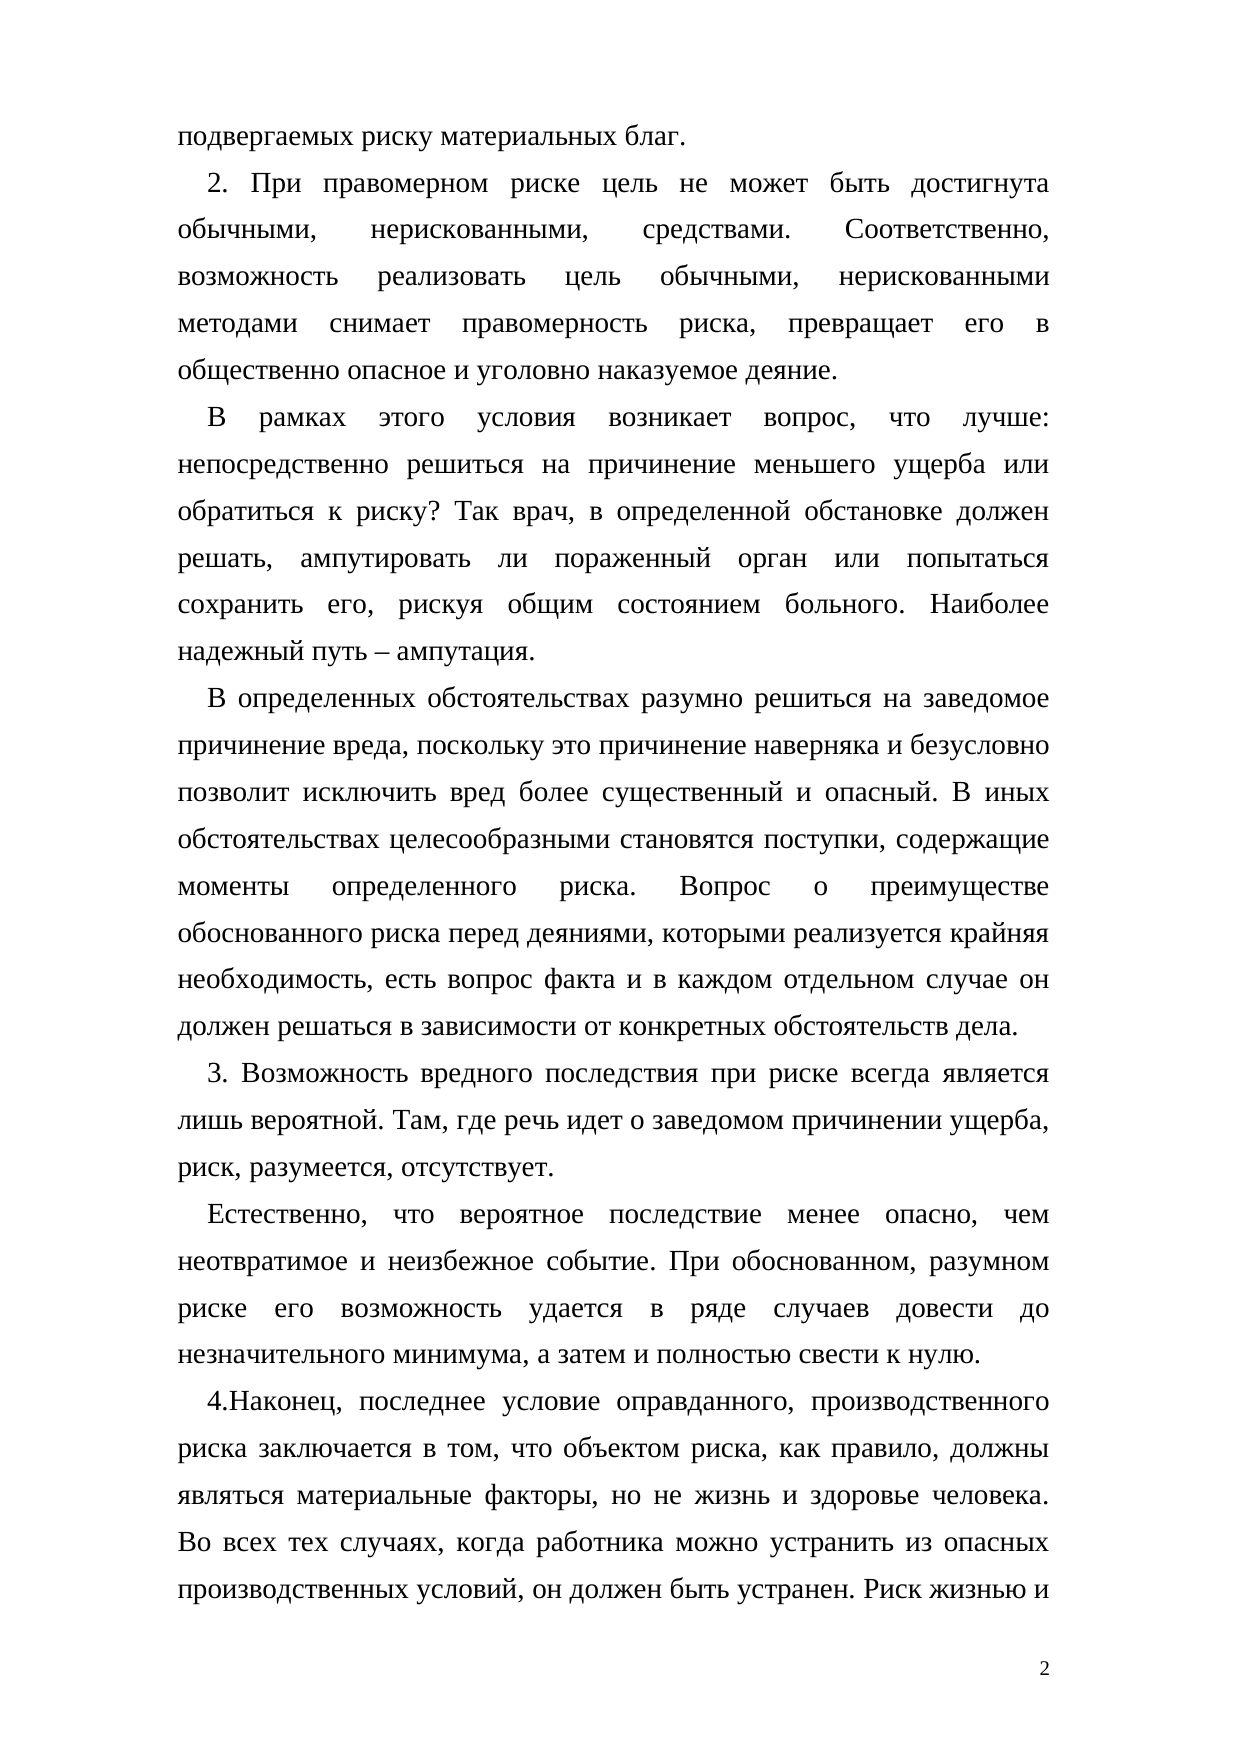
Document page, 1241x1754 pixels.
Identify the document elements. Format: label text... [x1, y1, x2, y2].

text В определенных обстоятельствах разумно решиться на заведомое причинение вреда, поскольку это причинение наверняка и безусловно позволит исключить вред более существенный и опасный. В иных обстоятельствах целесообразными становятся поступки, содержащие моменты определенного риска. Вопрос о преимуществе обоснованного риска перед деяниями, которыми реализуется крайняя необходимость, есть вопрос факта и в каждом отдельном случае он должен решаться в зависимости от конкретных обстоятельств дела. [177, 681, 1050, 1042]
text 2. При правомерном риске цель не может быть достигнута обычными, нерискованными, средствами. Соответственно, возможность реализовать цель обычными, нерискованными методами снимает правомерность риска, превращает его в общественно опасное и уголовно наказуемое деяние. [177, 165, 1050, 386]
text В рамках этого условия возникает вопрос, что лучше: непосредственно решиться на причинение меньшего ущерба или обратиться к риску? Так врач, в определенной обстановке должен решать, ампутировать ли пораженный орган или попытаться сохранить его, рискуя общим состоянием больного. Наиболее надежный путь – ампутация. [177, 399, 1050, 667]
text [177, 1384, 1050, 1605]
text подвергаемых риску материальных благ. [177, 118, 1050, 152]
text Естественно, что вероятное последствие менее опасно, чем неотвратимое и неизбежное событие. При обоснованном, разумном риске его возможность удается в ряде случаев довести до незначительного минимума, а затем и полностью свести к нулю. [177, 1196, 1050, 1370]
text 3. Возможность вредного последствия при риске всегда является лишь вероятной. Taм, где речь идет о заведомом причинении ущерба, риск, разумеется, отсутствует. [177, 1056, 1050, 1183]
